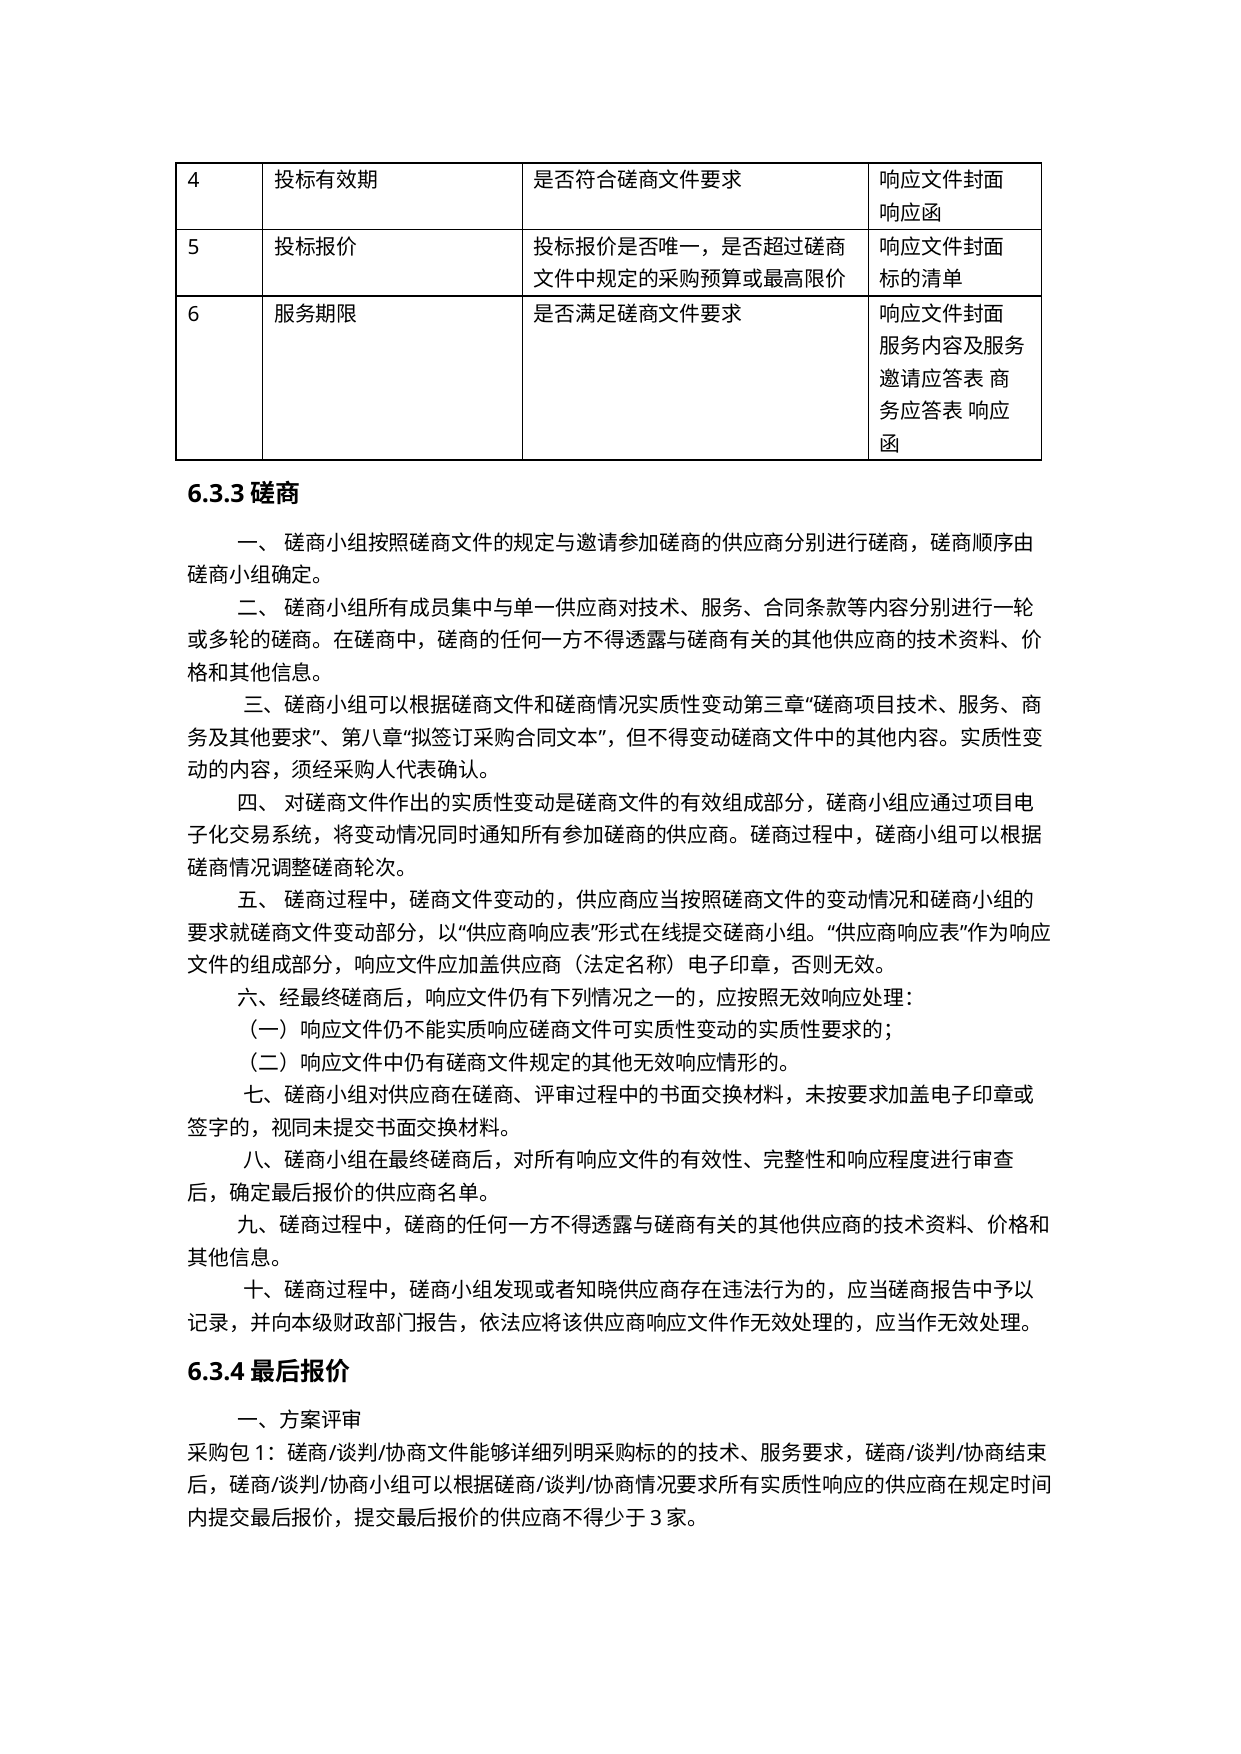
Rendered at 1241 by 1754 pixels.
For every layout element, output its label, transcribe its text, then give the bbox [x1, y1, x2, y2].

text 七、磋商小组对供应商在磋商、评审过程中的书面交换材料，未按要求加盖电子印章或签字的，视同未提交书面交换材料。 [187, 1078, 1053, 1143]
text 一、 磋商小组按照磋商文件的规定与邀请参加磋商的供应商分别进行磋商，磋商顺序由磋商小组确定。 [187, 526, 1053, 591]
table_cell 响应文件封面 响应函 [869, 164, 1041, 228]
table_cell 6 [177, 297, 262, 459]
text 三、磋商小组可以根据磋商文件和磋商情况实质性变动第三章“磋商项目技术、服务、商务及其他要求”、第八章“拟签订采购合同文本”，但不得变动磋商文件中的其他内容。实质性变动的内容，须经采购人代表确认。 [187, 688, 1053, 786]
table_cell 响应文件封面 标的清单 [869, 230, 1041, 295]
text （二）响应文件中仍有磋商文件规定的其他无效响应情形的。 [187, 1046, 1053, 1078]
text 6.3.4最后报价 [187, 1338, 1053, 1403]
text 九、磋商过程中，磋商的任何一方不得透露与磋商有关的其他供应商的技术资料、价格和其他信息。 [187, 1208, 1053, 1273]
text （一）响应文件仍不能实质响应磋商文件可实质性变动的实质性要求的； [187, 1013, 1053, 1046]
table_cell 投标报价 [263, 230, 522, 295]
text 一、方案评审 [187, 1403, 1053, 1436]
table_cell 是否符合磋商文件要求 [523, 164, 868, 228]
table_cell 响应文件封面 服务内容及服务邀请应答表 商务应答表 响应函 [869, 297, 1041, 459]
table_cell 服务期限 [263, 297, 522, 459]
table_cell 4 [177, 164, 262, 228]
table_cell 是否满足磋商文件要求 [523, 297, 868, 459]
text 6.3.3磋商 [187, 461, 1053, 526]
text 十、磋商过程中，磋商小组发现或者知晓供应商存在违法行为的，应当磋商报告中予以记录，并向本级财政部门报告，依法应将该供应商响应文件作无效处理的，应当作无效处理。 [187, 1273, 1053, 1338]
text 四、 对磋商文件作出的实质性变动是磋商文件的有效组成部分，磋商小组应通过项目电子化交易系统，将变动情况同时通知所有参加磋商的供应商。磋商过程中，磋商小组可以根据磋商情况调整磋商轮次。 [187, 786, 1053, 883]
text 六、经最终磋商后，响应文件仍有下列情况之一的，应按照无效响应处理： [187, 981, 1053, 1013]
text 二、 磋商小组所有成员集中与单一供应商对技术、服务、合同条款等内容分别进行一轮或多轮的磋商。在磋商中，磋商的任何一方不得透露与磋商有关的其他供应商的技术资料、价格和其他信息。 [187, 591, 1053, 688]
table_cell 5 [177, 230, 262, 295]
text 八、磋商小组在最终磋商后，对所有响应文件的有效性、完整性和响应程度进行审查后，确定最后报价的供应商名单。 [187, 1143, 1053, 1208]
table_cell 投标报价是否唯一，是否超过磋商文件中规定的采购预算或最高限价 [523, 230, 868, 295]
text 五、 磋商过程中，磋商文件变动的，供应商应当按照磋商文件的变动情况和磋商小组的要求就磋商文件变动部分，以“供应商响应表”形式在线提交磋商小组。“供应商响应表”作为响应文件的组成部分，响应文件应加盖供应商（法定名称）电子印章，否则无效。 [187, 883, 1053, 981]
text 采购包1：磋商/谈判/协商文件能够详细列明采购标的的技术、服务要求，磋商/谈判/协商结束后，磋商/谈判/协商小组可以根据磋商/谈判/协商情况要求所有实质性响应的供应商在规定时间内提交最后报价，提交最后报价的供应商不得少于3家。 [187, 1436, 1053, 1533]
table_cell 投标有效期 [263, 164, 522, 228]
